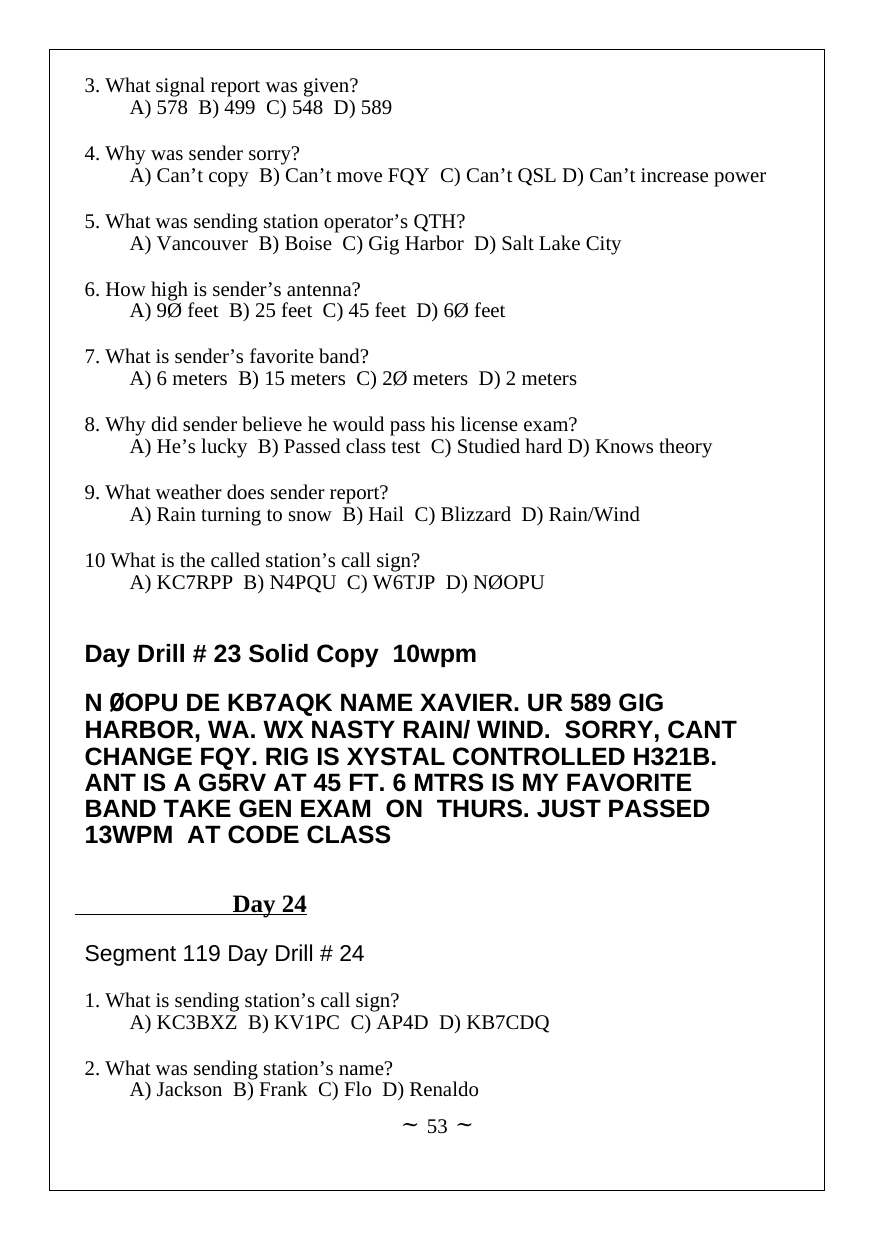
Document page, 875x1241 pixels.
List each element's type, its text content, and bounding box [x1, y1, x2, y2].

text 7. What is sender’s favorite band? [84, 346, 801, 368]
text 8. Why did sender believe he would pass his license exam? [84, 414, 801, 436]
text A) Jackson B) Frank C) Flo D) Renaldo [84, 1079, 801, 1101]
text Day Drill # 23 Solid Copy 10wpm [84, 641, 762, 668]
text 5. What was sending station operator’s QTH? [84, 211, 801, 232]
text 2. What was sending station’s name? [84, 1057, 801, 1079]
text 10 What is the called station’s call sign? [84, 550, 801, 572]
text 6. How high is sender’s antenna? [84, 278, 801, 300]
text A) 9Ø feet B) 25 feet C) 45 feet D) 6Ø feet [84, 300, 801, 322]
text A) KC7RPP B) N4PQU C) W6TJP D) NØOPU [84, 572, 801, 593]
text A) 6 meters B) 15 meters C) 2Ø meters D) 2 meters [84, 368, 801, 390]
text A) Can’t copy B) Can’t move FQY C) Can’t QSL D) Can’t increase power [84, 165, 801, 187]
text A) He’s lucky B) Passed class test C) Studied hard D) Knows theory [84, 436, 801, 458]
text 4. Why was sender sorry? [84, 143, 801, 165]
text Segment 119 Day Drill # 24 [84, 942, 801, 966]
text 1. What is sending station’s call sign? [84, 990, 801, 1012]
text A) Rain turning to snow B) Hail C) Blizzard D) Rain/Wind [84, 504, 801, 526]
subtitle Day 24 [75, 889, 762, 918]
text A) 578 B) 499 C) 548 D) 589 [84, 97, 801, 119]
text 3. What signal report was given? [84, 75, 801, 97]
text A) Vancouver B) Boise C) Gig Harbor D) Salt Lake City [84, 232, 801, 254]
text N ØOPU DE KB7AQK NAME XAVIER. UR 589 GIG HARBOR, WA. WX NASTY RAIN/ WIND. SORRY, CANT CHANGE FQY. RIG IS XYSTAL CONTROLLED H321B. ANT IS A G5RV AT 45 FT. 6 MTRS IS MY FAVORITE BAND TAKE GEN EXAM ON THURS. JUST PASSED 13WPM AT CODE CLASS [84, 687, 762, 849]
text 9. What weather does sender report? [84, 482, 801, 504]
text A) KC3BXZ B) KV1PC C) AP4D D) KB7CDQ [84, 1012, 801, 1033]
